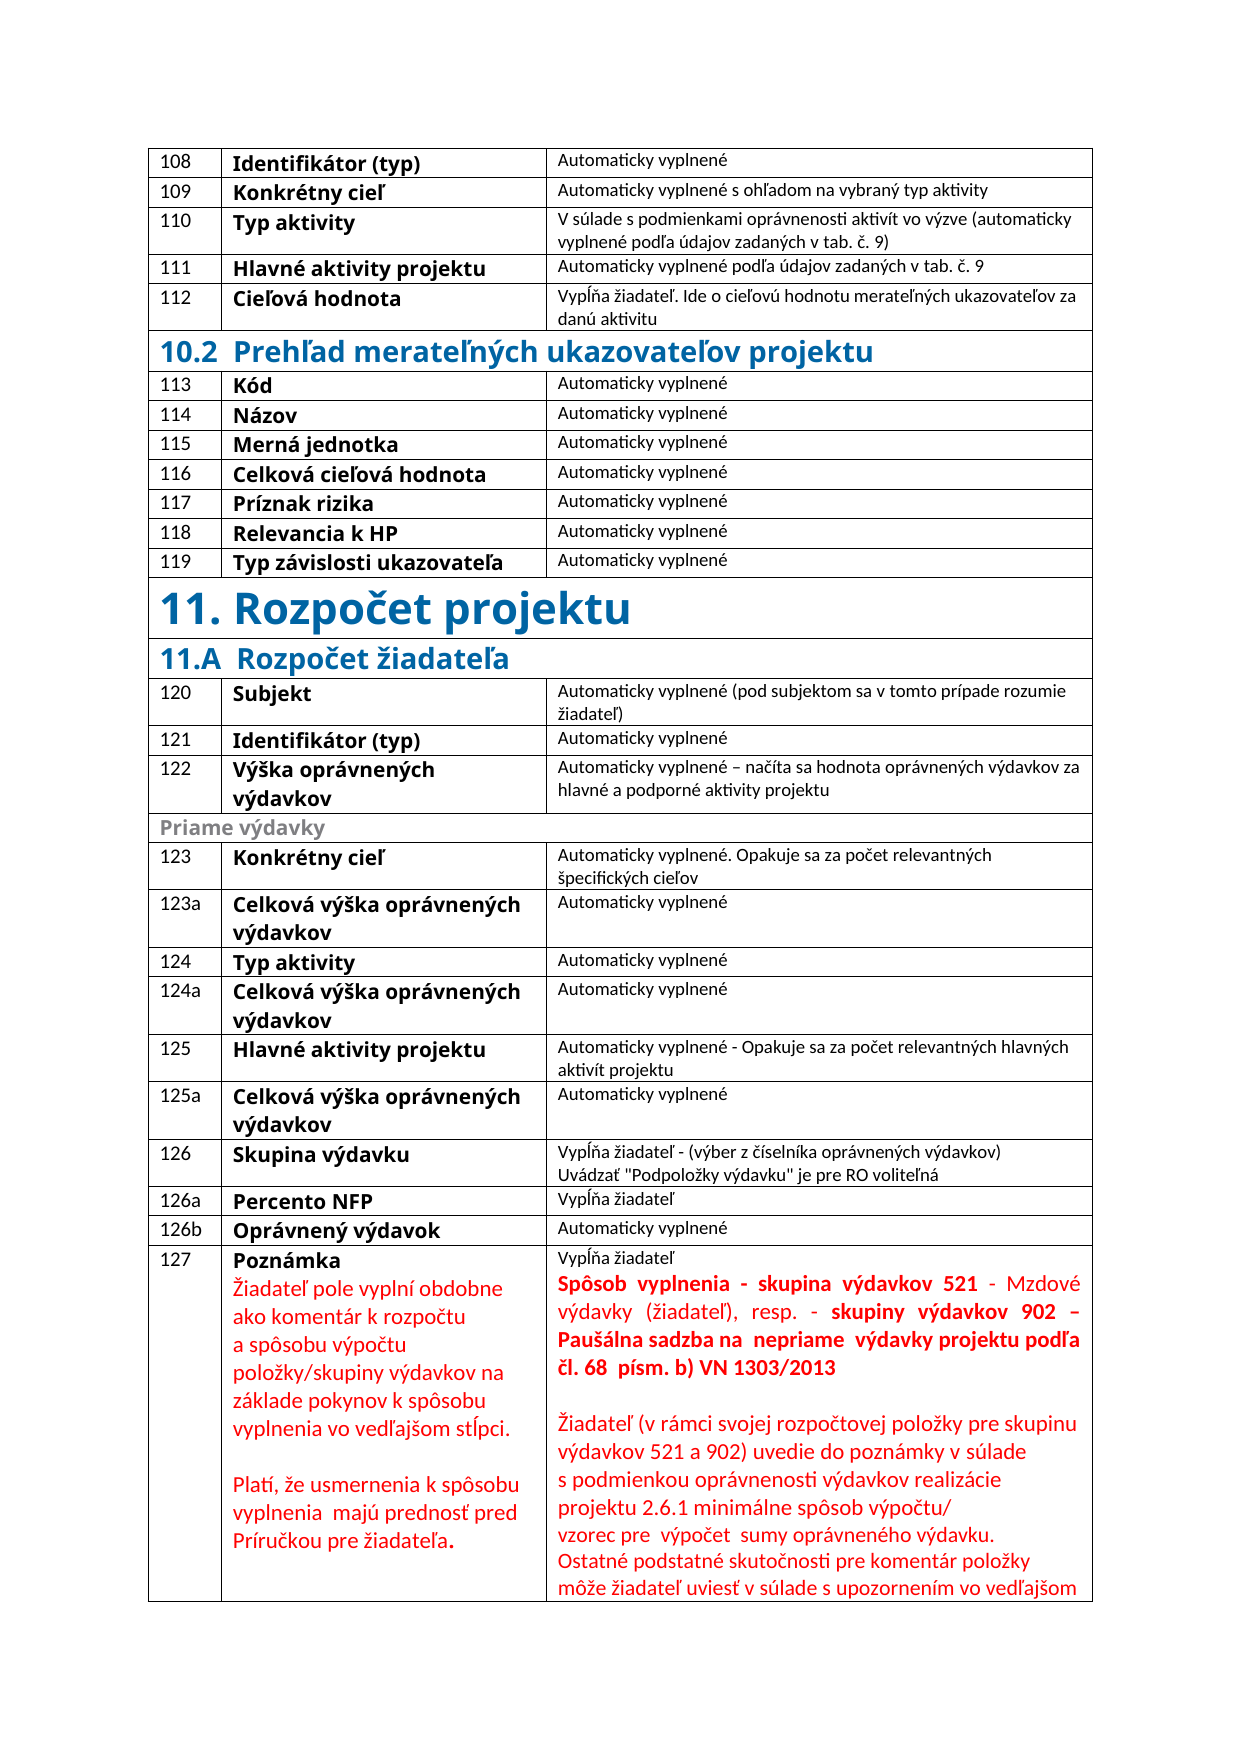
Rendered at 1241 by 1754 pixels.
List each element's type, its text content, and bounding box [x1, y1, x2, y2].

table_cell 123 [149, 843, 221, 889]
table_cell Príznak rizika [222, 490, 546, 518]
table_cell Automaticky vyplnené (pod subjektom sa v tomto prípade rozumie žiadateľ) [547, 679, 1092, 725]
table_cell Celková výška oprávnených výdavkov [222, 977, 546, 1034]
table_cell 109 [149, 178, 221, 207]
table_cell Celková cieľová hodnota [222, 460, 546, 488]
table_cell Celková výška oprávnených výdavkov [222, 1082, 546, 1139]
table_cell 127 [149, 1246, 221, 1601]
table_cell Automaticky vyplnené [547, 519, 1092, 547]
table_cell 117 [149, 490, 221, 518]
table_cell Percento NFP [222, 1187, 546, 1215]
table_cell Cieľová hodnota [222, 284, 546, 330]
table_cell 120 [149, 679, 221, 725]
table_cell 118 [149, 519, 221, 547]
table_cell Subjekt [222, 679, 546, 725]
table_cell 108 [149, 149, 221, 177]
table_cell Automaticky vyplnené podľa údajov zadaných v tab. č. 9 [547, 255, 1092, 283]
table_cell Automaticky vyplnené [547, 1082, 1092, 1139]
table_cell 11.A Rozpočet žiadateľa [149, 639, 1092, 678]
table_cell Relevancia k HP [222, 519, 546, 547]
table_cell Automaticky vyplnené [547, 372, 1092, 400]
table_cell Automaticky vyplnené – načíta sa hodnota oprávnených výdavkov za hlavné a podporné aktivity projektu [547, 756, 1092, 812]
table_cell Identifikátor (typ) [222, 149, 546, 177]
table_cell Vypĺňa žiadateľ [547, 1187, 1092, 1215]
table_cell 126b [149, 1216, 221, 1245]
table_cell 124a [149, 977, 221, 1034]
table_cell Vypĺňa žiadateľ. Ide o cieľovú hodnotu merateľných ukazovateľov za danú aktivitu [547, 284, 1092, 330]
table_cell 111 [149, 255, 221, 283]
table_cell Vypĺňa žiadateľ - (výber z číselníka oprávnených výdavkov) Uvádzať "Podpoložky výdavku" je pre RO voliteľná [547, 1140, 1092, 1186]
table_cell 126a [149, 1187, 221, 1215]
table_cell 115 [149, 431, 221, 459]
table_cell Typ aktivity [222, 208, 546, 253]
table_cell Výška oprávnených výdavkov [222, 756, 546, 812]
table_cell 114 [149, 401, 221, 429]
table_cell 126 [149, 1140, 221, 1186]
table_cell Hlavné aktivity projektu [222, 1035, 546, 1081]
table_cell 123a [149, 890, 221, 947]
table_cell Automaticky vyplnené [547, 890, 1092, 947]
table_cell Kód [222, 372, 546, 400]
table_cell Konkrétny cieľ [222, 843, 546, 889]
table_cell Oprávnený výdavok [222, 1216, 546, 1245]
table_cell 113 [149, 372, 221, 400]
table_cell Priame výdavky [149, 814, 1092, 842]
table_cell 125a [149, 1082, 221, 1139]
table_cell Automaticky vyplnené [547, 948, 1092, 976]
table_cell Automaticky vyplnené. Opakuje sa za počet relevantných špecifických cieľov [547, 843, 1092, 889]
table_cell Identifikátor (typ) [222, 726, 546, 754]
table_cell 116 [149, 460, 221, 488]
table_cell Automaticky vyplnené [547, 431, 1092, 459]
table_cell Automaticky vyplnené [547, 1216, 1092, 1245]
table_cell Automaticky vyplnené s ohľadom na vybraný typ aktivity [547, 178, 1092, 207]
table_cell Automaticky vyplnené [547, 549, 1092, 577]
table_cell V súlade s podmienkami oprávnenosti aktivít vo výzve (automaticky vyplnené podľa údajov zadaných v tab. č. 9) [547, 208, 1092, 253]
table_cell Automaticky vyplnené [547, 401, 1092, 429]
table_cell Automaticky vyplnené [547, 726, 1092, 754]
table_cell 11. Rozpočet projektu [149, 578, 1092, 637]
table_cell Automaticky vyplnené [547, 460, 1092, 488]
table_cell Automaticky vyplnené [547, 149, 1092, 177]
table_cell Automaticky vyplnené [547, 490, 1092, 518]
table_cell 124 [149, 948, 221, 976]
table_cell Typ závislosti ukazovateľa [222, 549, 546, 577]
table_cell 112 [149, 284, 221, 330]
table_cell Hlavné aktivity projektu [222, 255, 546, 283]
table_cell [547, 1246, 1092, 1601]
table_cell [222, 1246, 546, 1601]
table_cell 122 [149, 756, 221, 812]
table_cell 119 [149, 549, 221, 577]
table_cell Automaticky vyplnené - Opakuje sa za počet relevantných hlavných aktivít projektu [547, 1035, 1092, 1081]
table_cell 10.2 Prehľad merateľných ukazovateľov projektu [149, 331, 1092, 371]
table_cell Skupina výdavku [222, 1140, 546, 1186]
table_cell Merná jednotka [222, 431, 546, 459]
table_cell 110 [149, 208, 221, 253]
table_cell 121 [149, 726, 221, 754]
table_cell Automaticky vyplnené [547, 977, 1092, 1034]
table_cell 125 [149, 1035, 221, 1081]
table_cell Celková výška oprávnených výdavkov [222, 890, 546, 947]
table_cell Typ aktivity [222, 948, 546, 976]
table_cell Konkrétny cieľ [222, 178, 546, 207]
table_cell Názov [222, 401, 546, 429]
